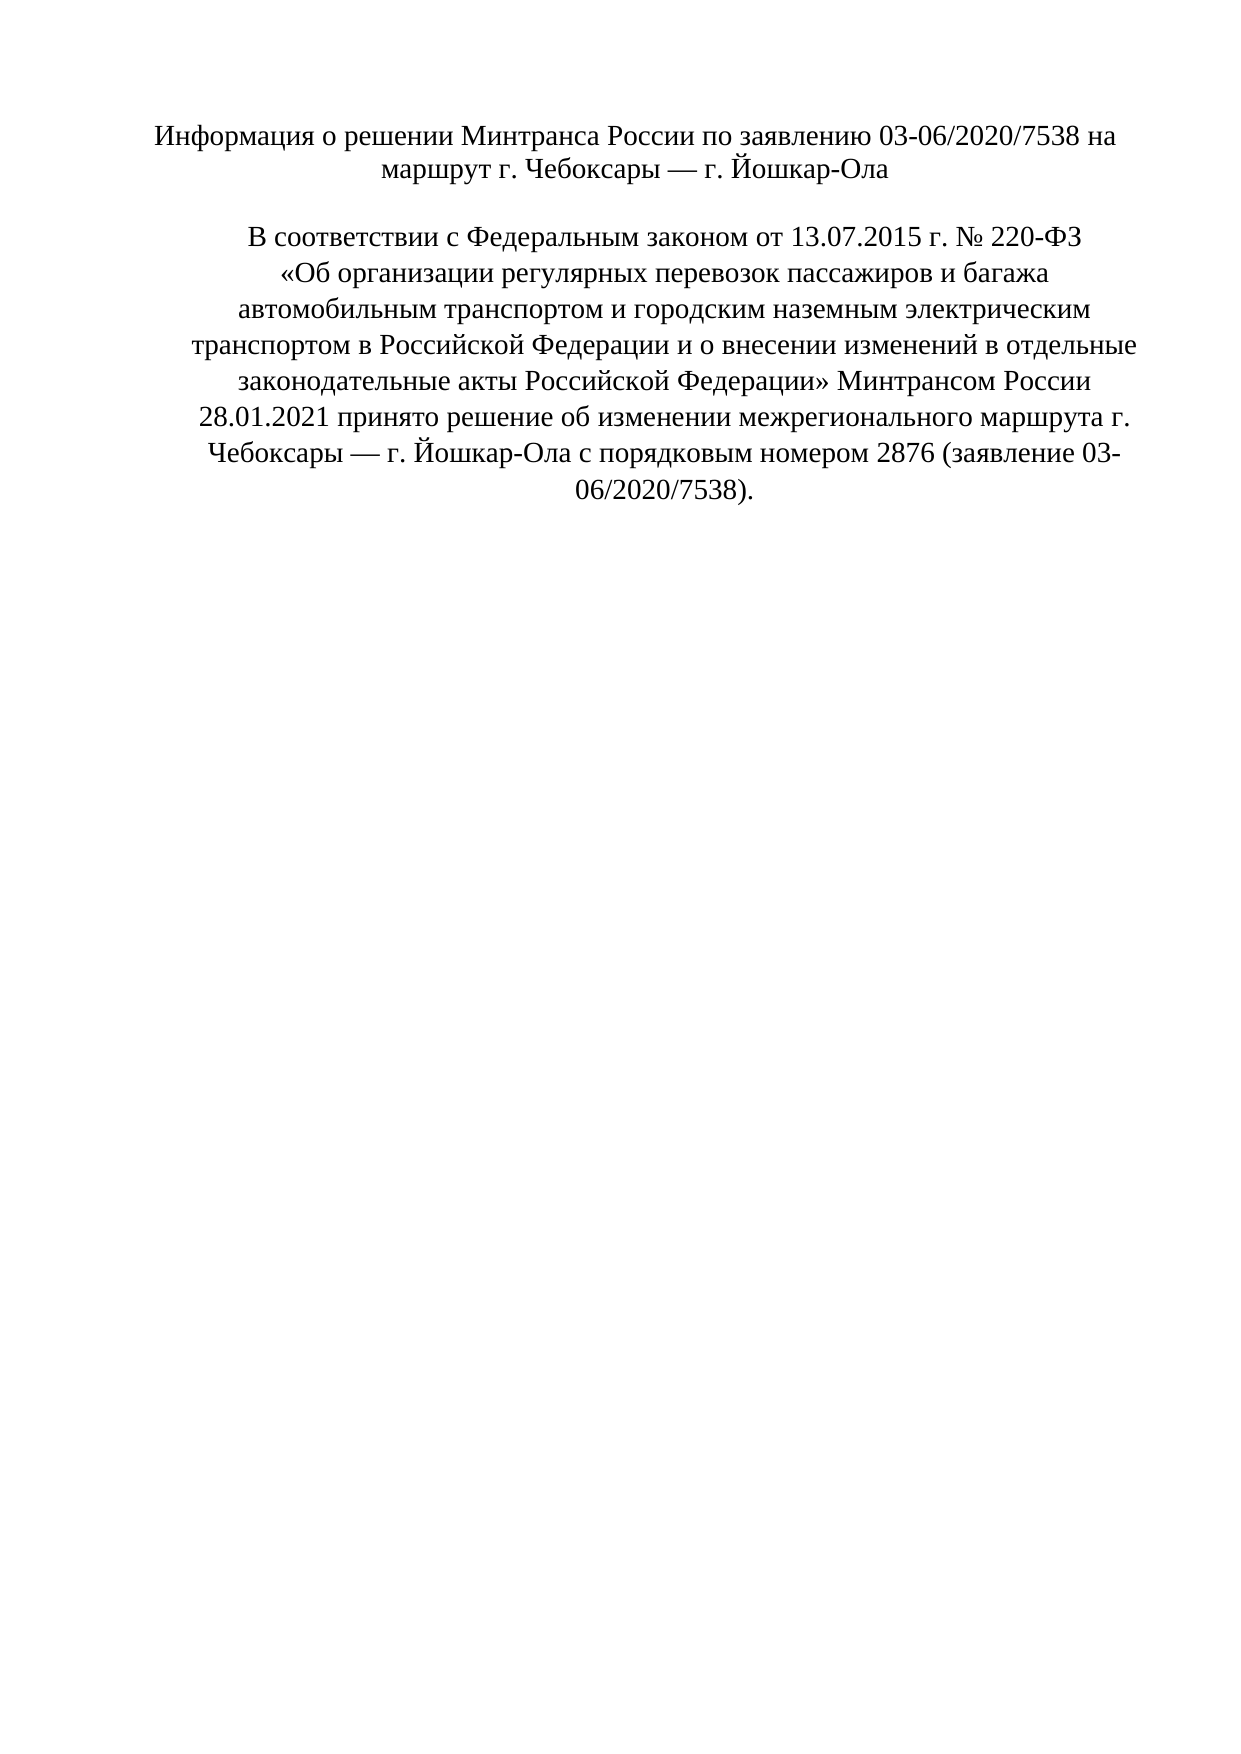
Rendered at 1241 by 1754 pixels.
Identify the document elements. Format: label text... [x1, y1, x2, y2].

text В соответствии с Федеральным законом от 13.07.2015 г. № 220-ФЗ «Об организации регулярных перевозок пассажиров и багажа автомобильным транспортом и городским наземным электрическим транспортом в Российской Федерации и о внесении изменений в отдельные законодательные акты Российской Федерации» Минтрансом России 28.01.2021 принято решение об изменении межрегионального маршрута г. Чебоксары — г. Йошкар-Ола с порядковым номером 2876 (заявление 03-06/2020/7538). [177, 219, 1152, 505]
text Информация о решении Минтранса России по заявлению 03-06/2020/7538 на маршрут г. Чебоксары — г. Йошкар-Ола [118, 118, 1152, 185]
